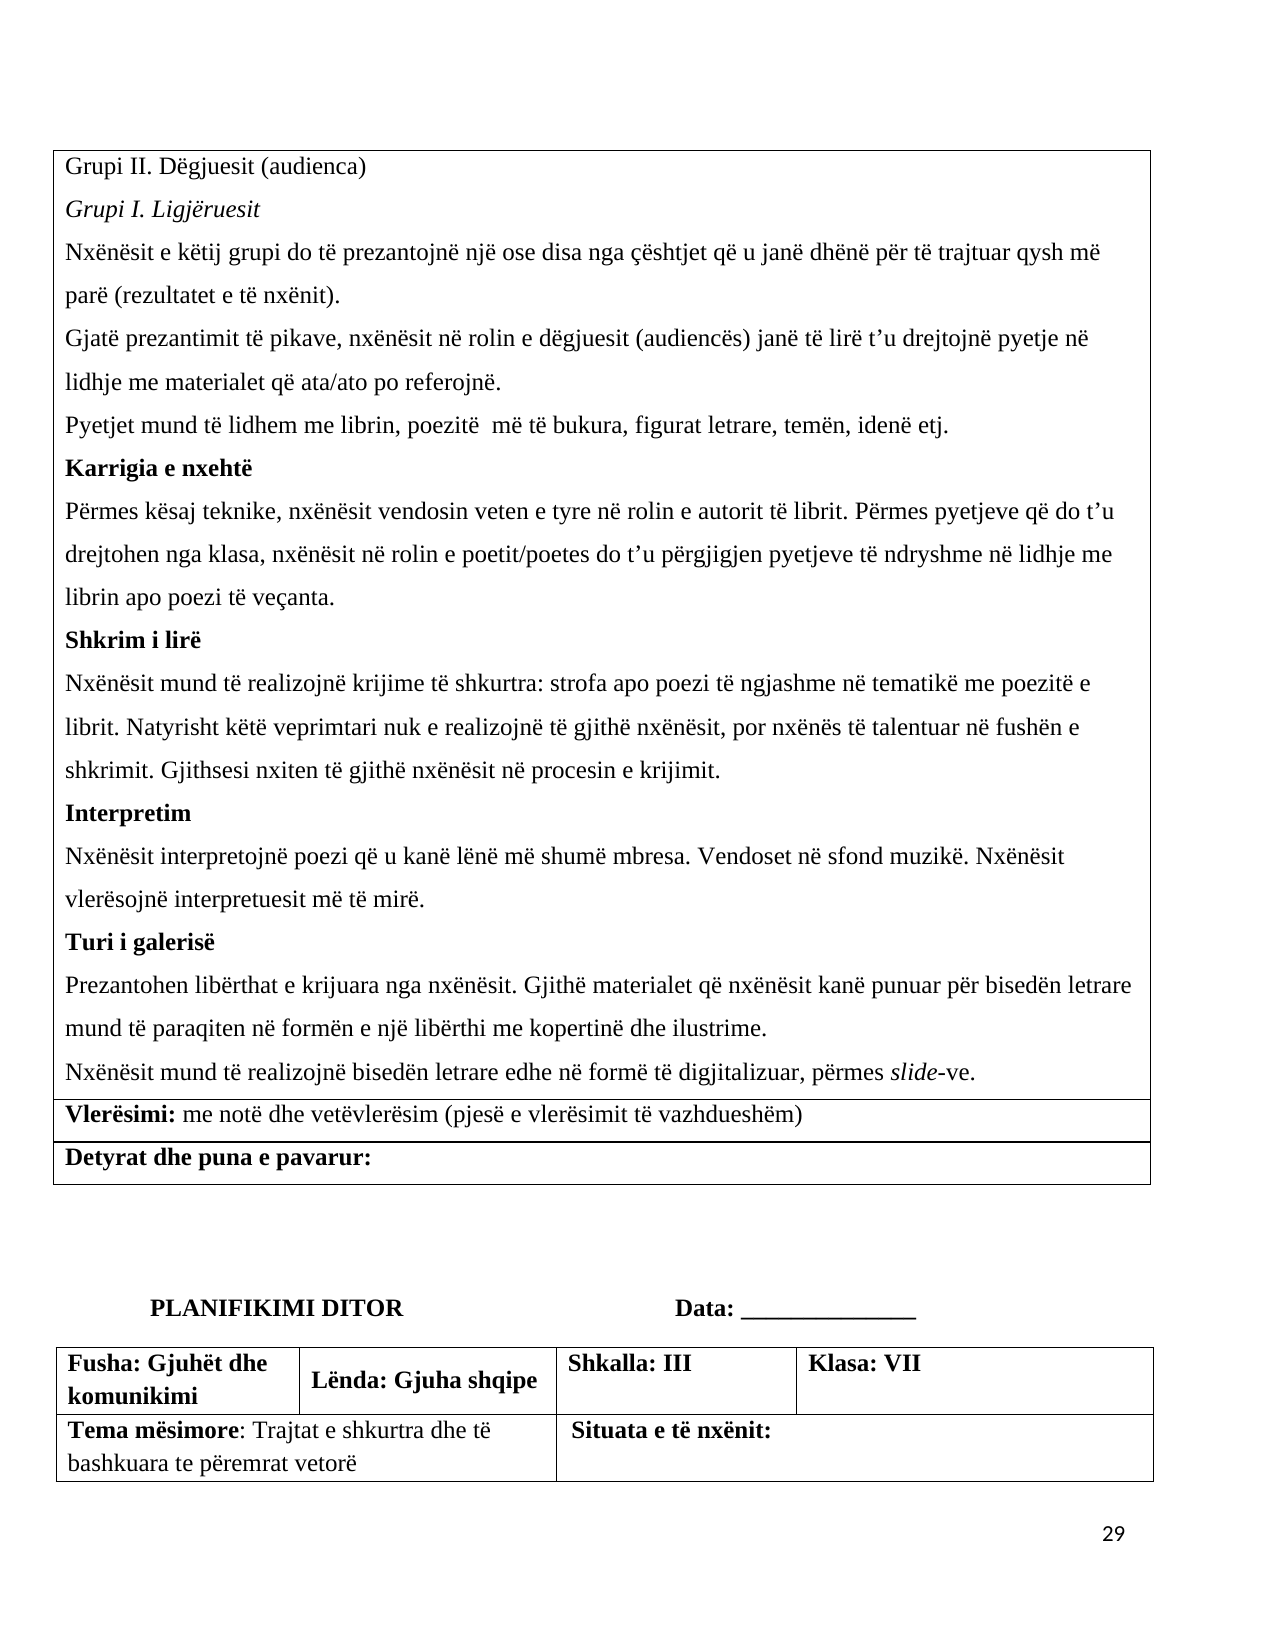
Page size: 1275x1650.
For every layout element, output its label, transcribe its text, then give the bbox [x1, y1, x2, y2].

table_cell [557, 1415, 1153, 1481]
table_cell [54, 151, 1150, 1098]
table_header Fusha: Gjuhët dhe komunikimi [57, 1348, 299, 1414]
table_header Lënda: Gjuha shqipe [300, 1348, 556, 1414]
table_cell Vlerësimi: me notë dhe vetëvlerësim (pjesë e vlerësimit të vazhdueshëm) [54, 1100, 1150, 1141]
table_header Shkalla: III [557, 1348, 796, 1414]
table_cell Detyrat dhe puna e pavarur: [54, 1143, 1150, 1184]
table_header Klasa: VII [797, 1348, 1153, 1414]
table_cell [57, 1415, 556, 1481]
text PLANIFIKIMI DITOR Data: ______________ [150, 1293, 1125, 1322]
